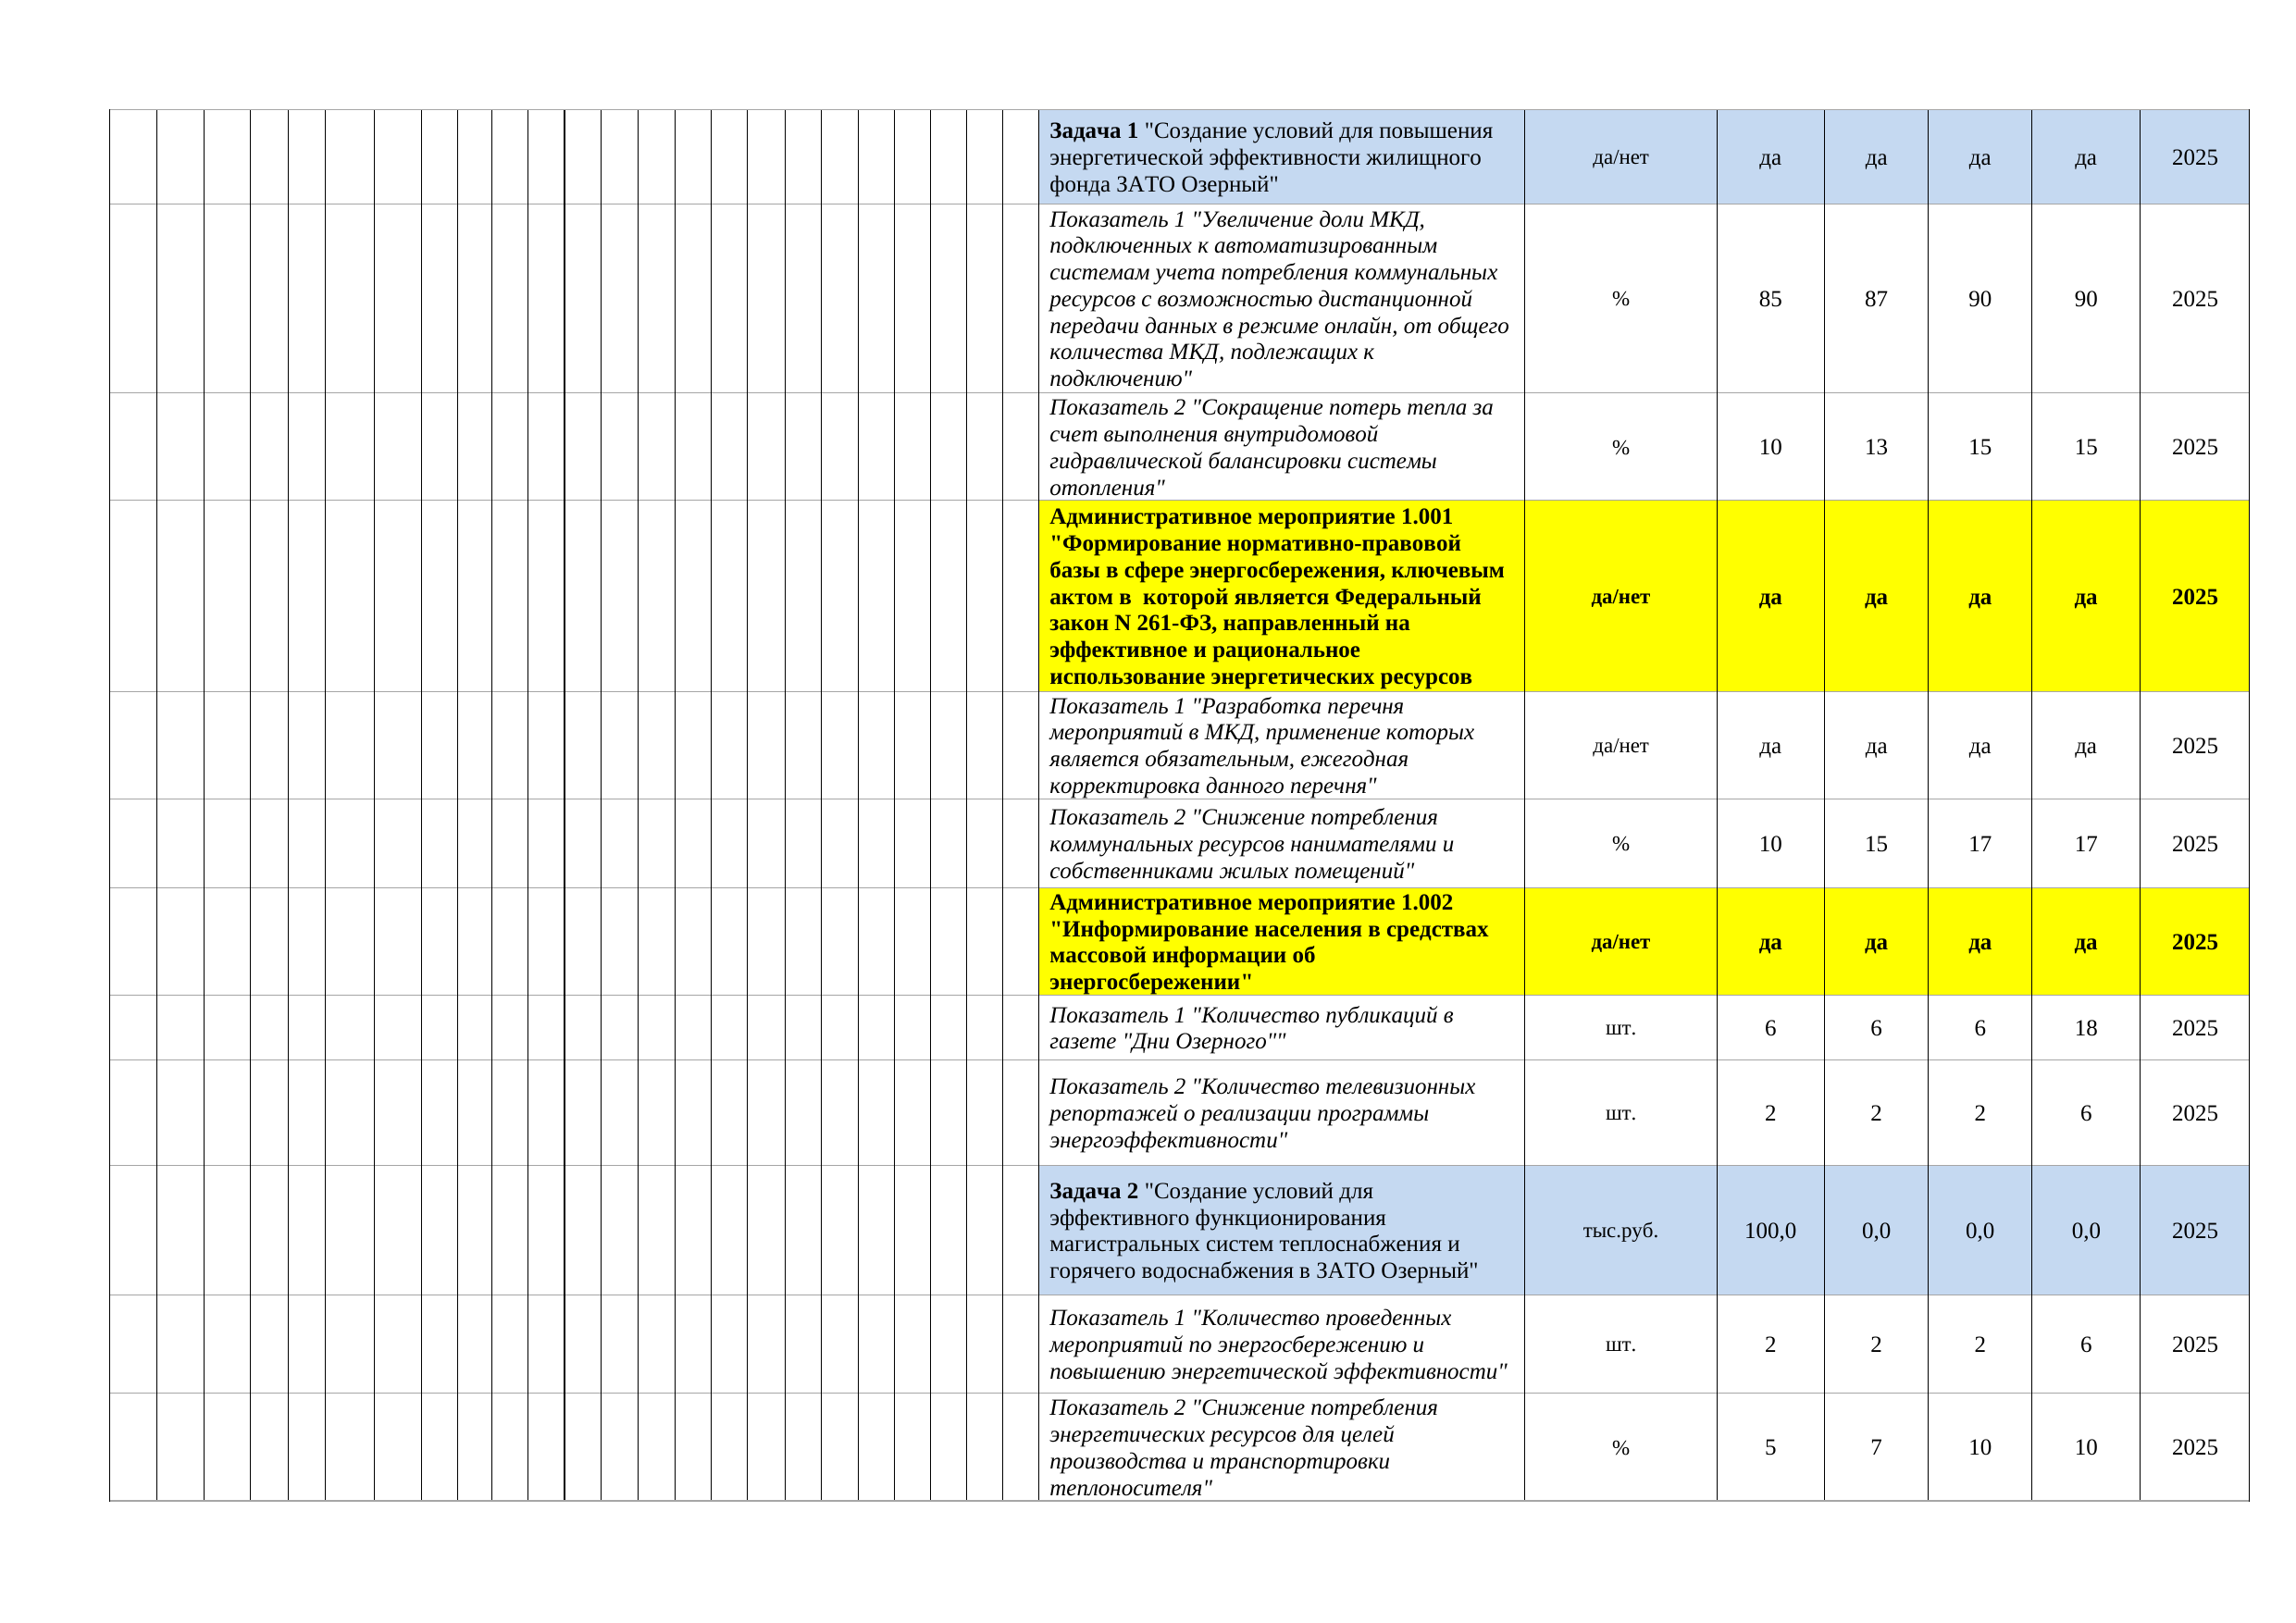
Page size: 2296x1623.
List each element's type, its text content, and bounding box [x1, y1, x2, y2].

table_cell [967, 1295, 1002, 1393]
table_cell 6 [1718, 996, 1824, 1059]
table_cell [565, 110, 601, 204]
table_cell 2025 [2141, 1295, 2249, 1393]
table_cell [931, 799, 966, 887]
table_cell [859, 692, 894, 799]
table_cell [565, 888, 601, 995]
table_cell [712, 1295, 747, 1393]
table_cell [639, 204, 675, 392]
table_cell [375, 110, 421, 204]
table_cell [639, 1166, 675, 1295]
table_cell [375, 501, 421, 691]
table_cell [110, 692, 156, 799]
table_cell [931, 1166, 966, 1295]
table_cell шт. [1525, 1295, 1717, 1393]
table_cell [712, 110, 747, 204]
table_cell [967, 692, 1002, 799]
table_cell [748, 1060, 785, 1165]
table_cell [375, 1394, 421, 1500]
table_cell [458, 888, 491, 995]
table_cell [205, 996, 250, 1059]
table_cell [251, 1166, 288, 1295]
table_cell да [1718, 888, 1824, 995]
table_cell 7 [1825, 1394, 1928, 1500]
table_cell [822, 393, 858, 500]
table_cell [602, 110, 638, 204]
table_cell [639, 888, 675, 995]
table_cell 6 [1825, 996, 1928, 1059]
table_cell [1003, 888, 1038, 995]
table_cell [676, 996, 711, 1059]
table_cell [289, 393, 325, 500]
table_cell да [1718, 692, 1824, 799]
table_cell [205, 393, 250, 500]
table_cell да [1929, 110, 2031, 204]
table_cell 2025 [2141, 692, 2249, 799]
table_cell [157, 888, 204, 995]
table_cell 2 [1929, 1060, 2031, 1165]
table_cell [422, 501, 457, 691]
table_cell [157, 501, 204, 691]
table_cell [639, 799, 675, 887]
table_cell Показатель 2 "Снижение потребления энергетических ресурсов для целей производства и транспортировки теплоносителя" [1039, 1394, 1524, 1500]
table_cell да/нет [1525, 110, 1717, 204]
table_cell [458, 1295, 491, 1393]
table_cell [289, 996, 325, 1059]
table_cell 0,0 [1929, 1166, 2031, 1295]
table_cell [676, 1295, 711, 1393]
table_cell [748, 393, 785, 500]
table_cell [712, 799, 747, 887]
table_cell [157, 1166, 204, 1295]
table_cell да [2032, 888, 2140, 995]
table_cell [492, 1166, 527, 1295]
table_cell [859, 1295, 894, 1393]
table_cell [528, 110, 564, 204]
table_cell 17 [2032, 799, 2140, 887]
table_cell [639, 501, 675, 691]
table_cell [602, 204, 638, 392]
table_cell [458, 204, 491, 392]
table_cell [822, 110, 858, 204]
table_cell [931, 1295, 966, 1393]
table_cell [492, 393, 527, 500]
table_cell [422, 692, 457, 799]
table_cell 100,0 [1718, 1166, 1824, 1295]
table_cell [712, 996, 747, 1059]
table_cell [748, 204, 785, 392]
table_cell 0,0 [1825, 1166, 1928, 1295]
table_cell [565, 501, 601, 691]
table_cell [639, 1295, 675, 1393]
table_cell Показатель 1 "Разработка перечня мероприятий в МКД, применение которых является обязательным, ежегодная корректировка данного перечня" [1039, 692, 1524, 799]
table_cell 2025 [2141, 799, 2249, 887]
table_cell [895, 393, 930, 500]
table_cell [157, 692, 204, 799]
table_cell [676, 110, 711, 204]
table_cell [422, 888, 457, 995]
table_cell да [1929, 692, 2031, 799]
table_cell 10 [1718, 799, 1824, 887]
table_cell [1003, 1060, 1038, 1165]
table_cell [528, 996, 564, 1059]
table_cell [1003, 996, 1038, 1059]
table_cell [205, 692, 250, 799]
table_cell [895, 1394, 930, 1500]
table_cell 2 [1718, 1295, 1824, 1393]
table_cell 90 [2032, 204, 2140, 392]
table_cell [205, 204, 250, 392]
table_cell Показатель 2 "Сокращение потерь тепла за счет выполнения внутридомовой гидравлической балансировки системы отопления" [1039, 393, 1524, 500]
table_cell [859, 501, 894, 691]
table_cell [602, 888, 638, 995]
table_cell [157, 799, 204, 887]
table_cell 2025 [2141, 996, 2249, 1059]
table_cell [822, 888, 858, 995]
table_cell [528, 1295, 564, 1393]
table_cell [289, 1060, 325, 1165]
table_cell [859, 1060, 894, 1165]
table_cell [157, 393, 204, 500]
table_cell 0,0 [2032, 1166, 2140, 1295]
table_cell [422, 204, 457, 392]
table_cell [712, 501, 747, 691]
table_cell % [1525, 1394, 1717, 1500]
table_cell [205, 1394, 250, 1500]
table_cell [822, 1166, 858, 1295]
table_cell [859, 393, 894, 500]
table_cell Показатель 2 "Количество телевизионных репортажей о реализации программы энергоэффективности" [1039, 1060, 1524, 1165]
table_cell [157, 1394, 204, 1500]
table_cell [786, 799, 821, 887]
table_cell [458, 1060, 491, 1165]
table_cell [375, 1166, 421, 1295]
table_cell 2025 [2141, 501, 2249, 691]
table_cell [859, 799, 894, 887]
table_cell [931, 996, 966, 1059]
table_cell [326, 1394, 374, 1500]
table_cell [786, 1394, 821, 1500]
table_cell [565, 1166, 601, 1295]
table_cell [1003, 1295, 1038, 1393]
table_cell [205, 110, 250, 204]
table_cell да [1825, 501, 1928, 691]
table_cell [375, 1060, 421, 1165]
table_cell да [2032, 110, 2140, 204]
table_cell [748, 501, 785, 691]
table_cell [1003, 501, 1038, 691]
table_cell [786, 996, 821, 1059]
table_cell % [1525, 393, 1717, 500]
table_cell [712, 1394, 747, 1500]
table_cell [251, 1295, 288, 1393]
table_cell [528, 1394, 564, 1500]
table_cell [565, 799, 601, 887]
table_cell да/нет [1525, 501, 1717, 691]
table_cell [251, 996, 288, 1059]
table_cell [931, 501, 966, 691]
table_cell [748, 888, 785, 995]
table_cell [712, 888, 747, 995]
table_cell 10 [1929, 1394, 2031, 1500]
table_cell [375, 692, 421, 799]
table_cell 15 [2032, 393, 2140, 500]
table_cell [931, 204, 966, 392]
table_cell да [2032, 501, 2140, 691]
table_cell Задача 1 "Создание условий для повышения энергетической эффективности жилищного фонда ЗАТО Озерный" [1039, 110, 1524, 204]
table_cell [602, 1394, 638, 1500]
table_cell да [1825, 110, 1928, 204]
table_cell [748, 1166, 785, 1295]
table_cell [422, 1295, 457, 1393]
table_cell [326, 1295, 374, 1393]
table_cell [967, 996, 1002, 1059]
table_cell 2 [1718, 1060, 1824, 1165]
table_cell 2025 [2141, 110, 2249, 204]
table_cell [822, 996, 858, 1059]
table_cell [492, 799, 527, 887]
table_cell [458, 501, 491, 691]
table_cell [639, 110, 675, 204]
table_cell [748, 692, 785, 799]
table_cell [289, 692, 325, 799]
table_cell [422, 1394, 457, 1500]
table_cell [859, 110, 894, 204]
table_cell [528, 799, 564, 887]
table_cell [422, 996, 457, 1059]
table_cell [110, 1060, 156, 1165]
table_cell [205, 1166, 250, 1295]
table_cell [326, 799, 374, 887]
table_cell да [1929, 888, 2031, 995]
table_cell 5 [1718, 1394, 1824, 1500]
table_cell [289, 799, 325, 887]
table_cell [157, 996, 204, 1059]
table_cell [786, 204, 821, 392]
table_cell 2025 [2141, 204, 2249, 392]
table_cell [492, 1394, 527, 1500]
table_cell [676, 888, 711, 995]
table_cell [602, 799, 638, 887]
table_cell [422, 110, 457, 204]
table_cell [822, 799, 858, 887]
table_cell Административное мероприятие 1.001 "Формирование нормативно-правовой базы в сфере энергосбережения, ключевым актом в которой является Федеральный закон N 261-ФЗ, направленный на эффективное и рациональное использование энергетических ресурсов [1039, 501, 1524, 691]
table_cell [110, 501, 156, 691]
table_cell [251, 1394, 288, 1500]
table_cell да [1929, 501, 2031, 691]
table_cell [1003, 1394, 1038, 1500]
table_cell да [2032, 692, 2140, 799]
table_cell [289, 1394, 325, 1500]
table_cell [422, 1166, 457, 1295]
table_cell [895, 1295, 930, 1393]
table_cell [712, 204, 747, 392]
table_cell [639, 692, 675, 799]
table_cell 2025 [2141, 1166, 2249, 1295]
table_cell [565, 393, 601, 500]
table_cell [748, 799, 785, 887]
table_cell [676, 1394, 711, 1500]
table_cell 10 [1718, 393, 1824, 500]
table_cell [458, 692, 491, 799]
table_cell [251, 1060, 288, 1165]
table_cell 17 [1929, 799, 2031, 887]
table_cell [205, 799, 250, 887]
table_cell [251, 888, 288, 995]
table_cell [895, 1060, 930, 1165]
table_cell [822, 1394, 858, 1500]
table_cell [422, 1060, 457, 1165]
table_cell 2025 [2141, 393, 2249, 500]
table_cell Показатель 1 "Увеличение доли МКД, подключенных к автоматизированным системам учета потребления коммунальных ресурсов с возможностью дистанционной передачи данных в режиме онлайн, от общего количества МКД, подлежащих к подключению" [1039, 204, 1524, 392]
table_cell [251, 799, 288, 887]
table_cell [859, 1166, 894, 1295]
table_cell [602, 1295, 638, 1393]
table_cell [967, 393, 1002, 500]
table_cell да/нет [1525, 888, 1717, 995]
table_cell [492, 1060, 527, 1165]
table_cell [289, 110, 325, 204]
table_cell 15 [1929, 393, 2031, 500]
table_cell [326, 393, 374, 500]
table_cell [1003, 204, 1038, 392]
table_cell [786, 110, 821, 204]
table_cell [565, 1394, 601, 1500]
table_cell 6 [2032, 1060, 2140, 1165]
table_cell [492, 501, 527, 691]
table_cell [748, 996, 785, 1059]
table_cell [205, 1060, 250, 1165]
table_cell 2 [1825, 1295, 1928, 1393]
table_cell [822, 692, 858, 799]
table_cell [859, 888, 894, 995]
table_cell да [1718, 110, 1824, 204]
table_cell [786, 1295, 821, 1393]
table_cell [492, 1295, 527, 1393]
table_cell 2025 [2141, 888, 2249, 995]
table_cell 18 [2032, 996, 2140, 1059]
table_cell [639, 1394, 675, 1500]
table_cell [458, 1394, 491, 1500]
table_cell [712, 692, 747, 799]
table_cell [110, 1295, 156, 1393]
table_cell [251, 692, 288, 799]
table_cell [458, 996, 491, 1059]
table_cell [289, 501, 325, 691]
table_cell [326, 501, 374, 691]
table_cell [528, 501, 564, 691]
table_cell [967, 1060, 1002, 1165]
table_cell [639, 996, 675, 1059]
table_cell [602, 393, 638, 500]
table_cell % [1525, 204, 1717, 392]
table_cell [565, 1060, 601, 1165]
table_cell [895, 501, 930, 691]
table_cell [639, 1060, 675, 1165]
table_cell [931, 1394, 966, 1500]
table_cell 10 [2032, 1394, 2140, 1500]
table_cell [528, 1166, 564, 1295]
table_cell [931, 692, 966, 799]
table_cell [602, 996, 638, 1059]
table_cell [786, 888, 821, 995]
table_cell [1003, 110, 1038, 204]
table_cell [326, 888, 374, 995]
table_cell [1003, 799, 1038, 887]
table_cell [375, 204, 421, 392]
table_cell [602, 1166, 638, 1295]
table_cell [1003, 393, 1038, 500]
table_cell [931, 393, 966, 500]
table_cell [110, 888, 156, 995]
table_cell 15 [1825, 799, 1928, 887]
table_cell [712, 1166, 747, 1295]
table_cell [1003, 692, 1038, 799]
table_cell 2025 [2141, 1060, 2249, 1165]
table_cell 2 [1929, 1295, 2031, 1393]
table_cell [1003, 1166, 1038, 1295]
table_cell [859, 996, 894, 1059]
table_cell 87 [1825, 204, 1928, 392]
table_cell [676, 501, 711, 691]
table_cell [251, 204, 288, 392]
table_cell [931, 1060, 966, 1165]
table_cell [748, 1394, 785, 1500]
table_cell [859, 204, 894, 392]
table_cell [859, 1394, 894, 1500]
table_cell [565, 996, 601, 1059]
table_cell [205, 1295, 250, 1393]
table_cell шт. [1525, 996, 1717, 1059]
table_cell 6 [1929, 996, 2031, 1059]
table_cell [326, 1060, 374, 1165]
table_cell [895, 692, 930, 799]
table_cell [375, 393, 421, 500]
table_cell 6 [2032, 1295, 2140, 1393]
table_cell [895, 996, 930, 1059]
table_cell [822, 1295, 858, 1393]
table_cell [326, 1166, 374, 1295]
table_cell [565, 692, 601, 799]
table_cell [375, 996, 421, 1059]
table_cell [110, 996, 156, 1059]
table_cell [289, 888, 325, 995]
table_cell [676, 1166, 711, 1295]
table_cell [205, 501, 250, 691]
table_cell [458, 393, 491, 500]
table_cell [528, 888, 564, 995]
table_cell [205, 888, 250, 995]
table_cell [565, 204, 601, 392]
table_cell [712, 393, 747, 500]
table_cell [748, 1295, 785, 1393]
table_cell [822, 501, 858, 691]
table_cell 2 [1825, 1060, 1928, 1165]
table_cell % [1525, 799, 1717, 887]
table_cell [528, 204, 564, 392]
table_cell [110, 1166, 156, 1295]
table_cell [967, 1394, 1002, 1500]
table_cell [639, 393, 675, 500]
table_cell Показатель 2 "Снижение потребления коммунальных ресурсов нанимателями и собственниками жилых помещений" [1039, 799, 1524, 887]
table_cell [289, 1166, 325, 1295]
table_cell [326, 110, 374, 204]
table_cell [110, 110, 156, 204]
table_cell [676, 799, 711, 887]
table_cell [786, 393, 821, 500]
table_cell [967, 110, 1002, 204]
table_cell [967, 501, 1002, 691]
table_cell да [1825, 888, 1928, 995]
table_cell [786, 692, 821, 799]
table_cell [528, 1060, 564, 1165]
table_cell [492, 692, 527, 799]
table_cell [786, 1166, 821, 1295]
table_cell [110, 1394, 156, 1500]
table_cell [895, 1166, 930, 1295]
table_cell [931, 110, 966, 204]
table_cell 85 [1718, 204, 1824, 392]
table_cell [375, 1295, 421, 1393]
table_cell [786, 501, 821, 691]
table_cell [931, 888, 966, 995]
table_cell [822, 204, 858, 392]
table_cell [326, 204, 374, 392]
table_cell [110, 799, 156, 887]
table_cell Показатель 1 "Количество публикаций в газете "Дни Озерного"" [1039, 996, 1524, 1059]
table_cell [422, 393, 457, 500]
table_cell Административное мероприятие 1.002 "Информирование населения в средствах массовой информации об энергосбережении" [1039, 888, 1524, 995]
table_cell Показатель 1 "Количество проведенных мероприятий по энергосбережению и повышению энергетической эффективности" [1039, 1295, 1524, 1393]
table_cell [895, 110, 930, 204]
table_cell [602, 501, 638, 691]
table_cell [602, 1060, 638, 1165]
table_cell [967, 204, 1002, 392]
table_cell [565, 1295, 601, 1393]
table_cell [822, 1060, 858, 1165]
table_cell [458, 1166, 491, 1295]
table_cell [289, 204, 325, 392]
table_cell [895, 799, 930, 887]
table_cell 13 [1825, 393, 1928, 500]
table_cell [676, 1060, 711, 1165]
table_cell да/нет [1525, 692, 1717, 799]
table_cell [528, 393, 564, 500]
table_cell 2025 [2141, 1394, 2249, 1500]
table_cell [289, 1295, 325, 1393]
table_cell [602, 692, 638, 799]
table_cell [676, 692, 711, 799]
table_cell [967, 888, 1002, 995]
table_cell 90 [1929, 204, 2031, 392]
table_cell [528, 692, 564, 799]
table_cell [676, 204, 711, 392]
table_cell [712, 1060, 747, 1165]
table_cell [895, 888, 930, 995]
table_cell [157, 1060, 204, 1165]
table_cell [251, 110, 288, 204]
table_cell шт. [1525, 1060, 1717, 1165]
table_cell [375, 799, 421, 887]
table_cell Задача 2 "Создание условий для эффективного функционирования магистральных систем теплоснабжения и горячего водоснабжения в ЗАТО Озерный" [1039, 1166, 1524, 1295]
table_cell [967, 799, 1002, 887]
table_cell [326, 692, 374, 799]
table_cell [375, 888, 421, 995]
table_cell [967, 1166, 1002, 1295]
table_cell [748, 110, 785, 204]
table_cell [251, 393, 288, 500]
table_cell [157, 1295, 204, 1393]
table_cell [326, 996, 374, 1059]
table_cell [676, 393, 711, 500]
table_cell [492, 996, 527, 1059]
table_cell да [1718, 501, 1824, 691]
table_cell [895, 204, 930, 392]
table_cell [492, 110, 527, 204]
table_cell да [1825, 692, 1928, 799]
table_cell [110, 393, 156, 500]
table_cell [492, 888, 527, 995]
table_cell [458, 110, 491, 204]
table_cell [458, 799, 491, 887]
table_cell [157, 110, 204, 204]
table_cell [492, 204, 527, 392]
table_cell [157, 204, 204, 392]
table_cell тыс.руб. [1525, 1166, 1717, 1295]
table_cell [786, 1060, 821, 1165]
table_cell [251, 501, 288, 691]
table_cell [422, 799, 457, 887]
table_cell [110, 204, 156, 392]
